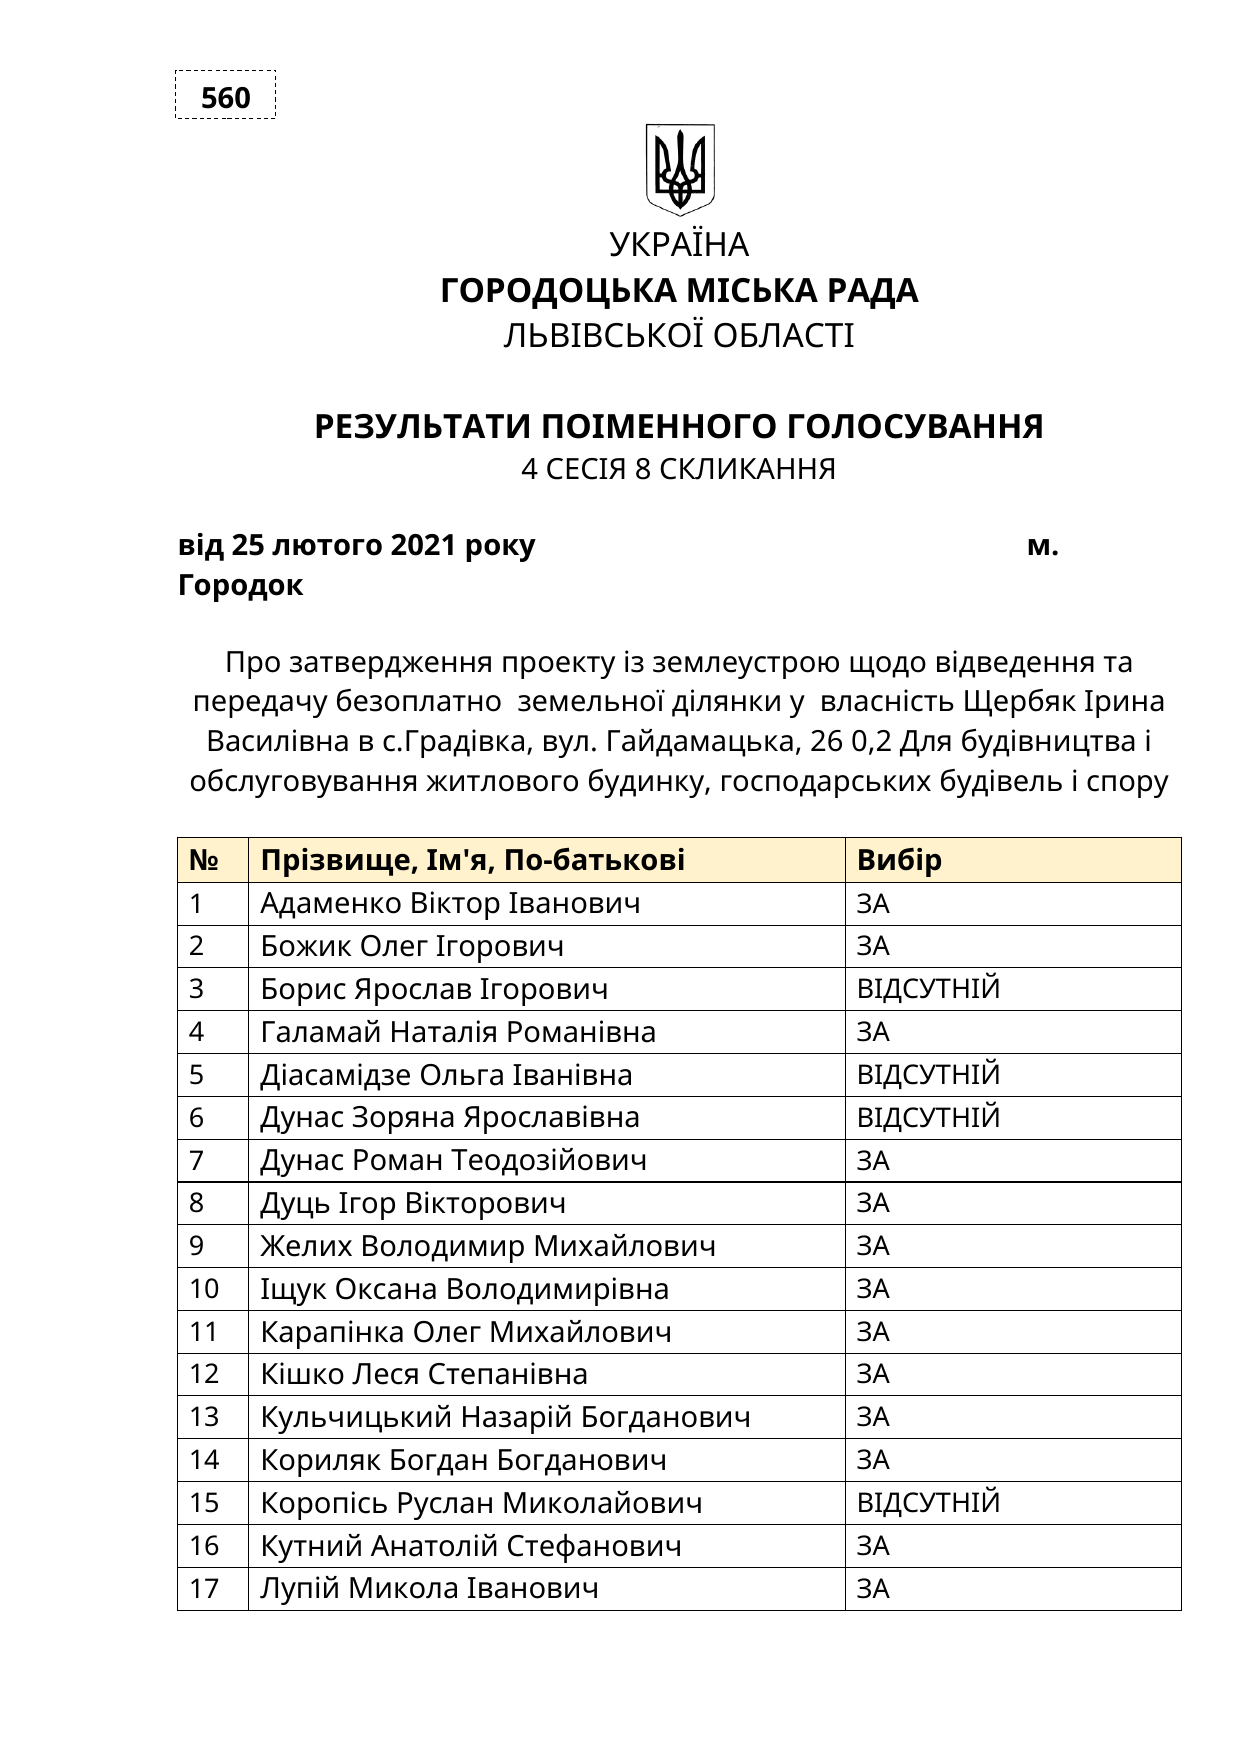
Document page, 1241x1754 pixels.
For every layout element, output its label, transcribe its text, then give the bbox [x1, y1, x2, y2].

table_cell 8 [178, 1183, 248, 1224]
table_header Прізвище, Ім'я, По-батькові [249, 838, 845, 882]
picture [633, 118, 726, 221]
text 4 СЕСІЯ 8 СКЛИКАННЯ [177, 448, 1181, 488]
table_cell Галамай Наталія Романівна [249, 1011, 845, 1053]
table_cell ЗА [846, 1225, 1181, 1267]
table_cell Божик Олег Ігорович [249, 926, 845, 967]
table_cell Борис Ярослав Ігорович [249, 968, 845, 1010]
table_cell Кульчицький Назарій Богданович [249, 1396, 845, 1438]
table_cell Дуць Ігор Вікторович [249, 1183, 845, 1224]
table_cell 5 [178, 1054, 248, 1096]
table_cell 6 [178, 1097, 248, 1138]
table_cell Діасамідзе Ольга Іванівна [249, 1054, 845, 1096]
table_cell 9 [178, 1225, 248, 1267]
table_header № [178, 838, 248, 882]
table_cell Дунас Зоряна Ярославівна [249, 1097, 845, 1138]
table_cell Коропісь Руслан Миколайович [249, 1482, 845, 1524]
table_cell Кориляк Богдан Богданович [249, 1439, 845, 1481]
table_cell Лупій Микола Іванович [249, 1568, 845, 1609]
table_cell 11 [178, 1311, 248, 1353]
table_cell 15 [178, 1482, 248, 1524]
table_cell ЗА [846, 883, 1181, 924]
table_cell Кішко Леся Степанівна [249, 1354, 845, 1395]
table_cell Кутний Анатолій Стефанович [249, 1525, 845, 1567]
table_cell 13 [178, 1396, 248, 1438]
table_cell Іщук Оксана Володимирівна [249, 1268, 845, 1310]
table_cell Желих Володимир Михайлович [249, 1225, 845, 1267]
table_header Вибір [846, 838, 1181, 882]
table_cell ЗА [846, 1439, 1181, 1481]
text ГОРОДОЦЬКА МІСЬКА РАДА [177, 266, 1181, 312]
table_cell ЗА [846, 1311, 1181, 1353]
text від 25 лютого 2021 року м. Городок [177, 525, 1181, 604]
table_cell 12 [178, 1354, 248, 1395]
table_cell 17 [178, 1568, 248, 1609]
table_cell 2 [178, 926, 248, 967]
table_cell ЗА [846, 926, 1181, 967]
table_cell 10 [178, 1268, 248, 1310]
table_cell ЗА [846, 1396, 1181, 1438]
table_cell ЗА [846, 1011, 1181, 1053]
text РЕЗУЛЬТАТИ ПОІМЕННОГО ГОЛОСУВАННЯ [177, 403, 1181, 448]
table_cell ЗА [846, 1354, 1181, 1395]
text Про затвердження проекту із землеустрою щодо відведення та передачу безоплатно земельної ділянки у власність Щербяк Ірина Василівна в с.Градівка, вул. Гайдамацька, 26 0,2 Для будівництва і обслуговування житлового будинку, господарських будівель і спору [177, 641, 1181, 800]
table_cell ЗА [846, 1183, 1181, 1224]
text ЛЬВІВСЬКОЇ ОБЛАСТІ [177, 312, 1181, 357]
table_cell ВІДСУТНІЙ [846, 1054, 1181, 1096]
table_cell 4 [178, 1011, 248, 1053]
table_cell ВІДСУТНІЙ [846, 1482, 1181, 1524]
table_cell 14 [178, 1439, 248, 1481]
table_cell ВІДСУТНІЙ [846, 1097, 1181, 1138]
table_cell 7 [178, 1140, 248, 1181]
text УКРАЇНА [177, 221, 1181, 266]
table_cell 3 [178, 968, 248, 1010]
table_cell ЗА [846, 1268, 1181, 1310]
table_cell Адаменко Віктор Іванович [249, 883, 845, 924]
table_cell ЗА [846, 1525, 1181, 1567]
table_cell Дунас Роман Теодозійович [249, 1140, 845, 1181]
table_cell 1 [178, 883, 248, 924]
table_cell ЗА [846, 1140, 1181, 1181]
table_cell Карапінка Олег Михайлович [249, 1311, 845, 1353]
table_cell 16 [178, 1525, 248, 1567]
table_cell ВІДСУТНІЙ [846, 968, 1181, 1010]
table_cell ЗА [846, 1568, 1181, 1609]
